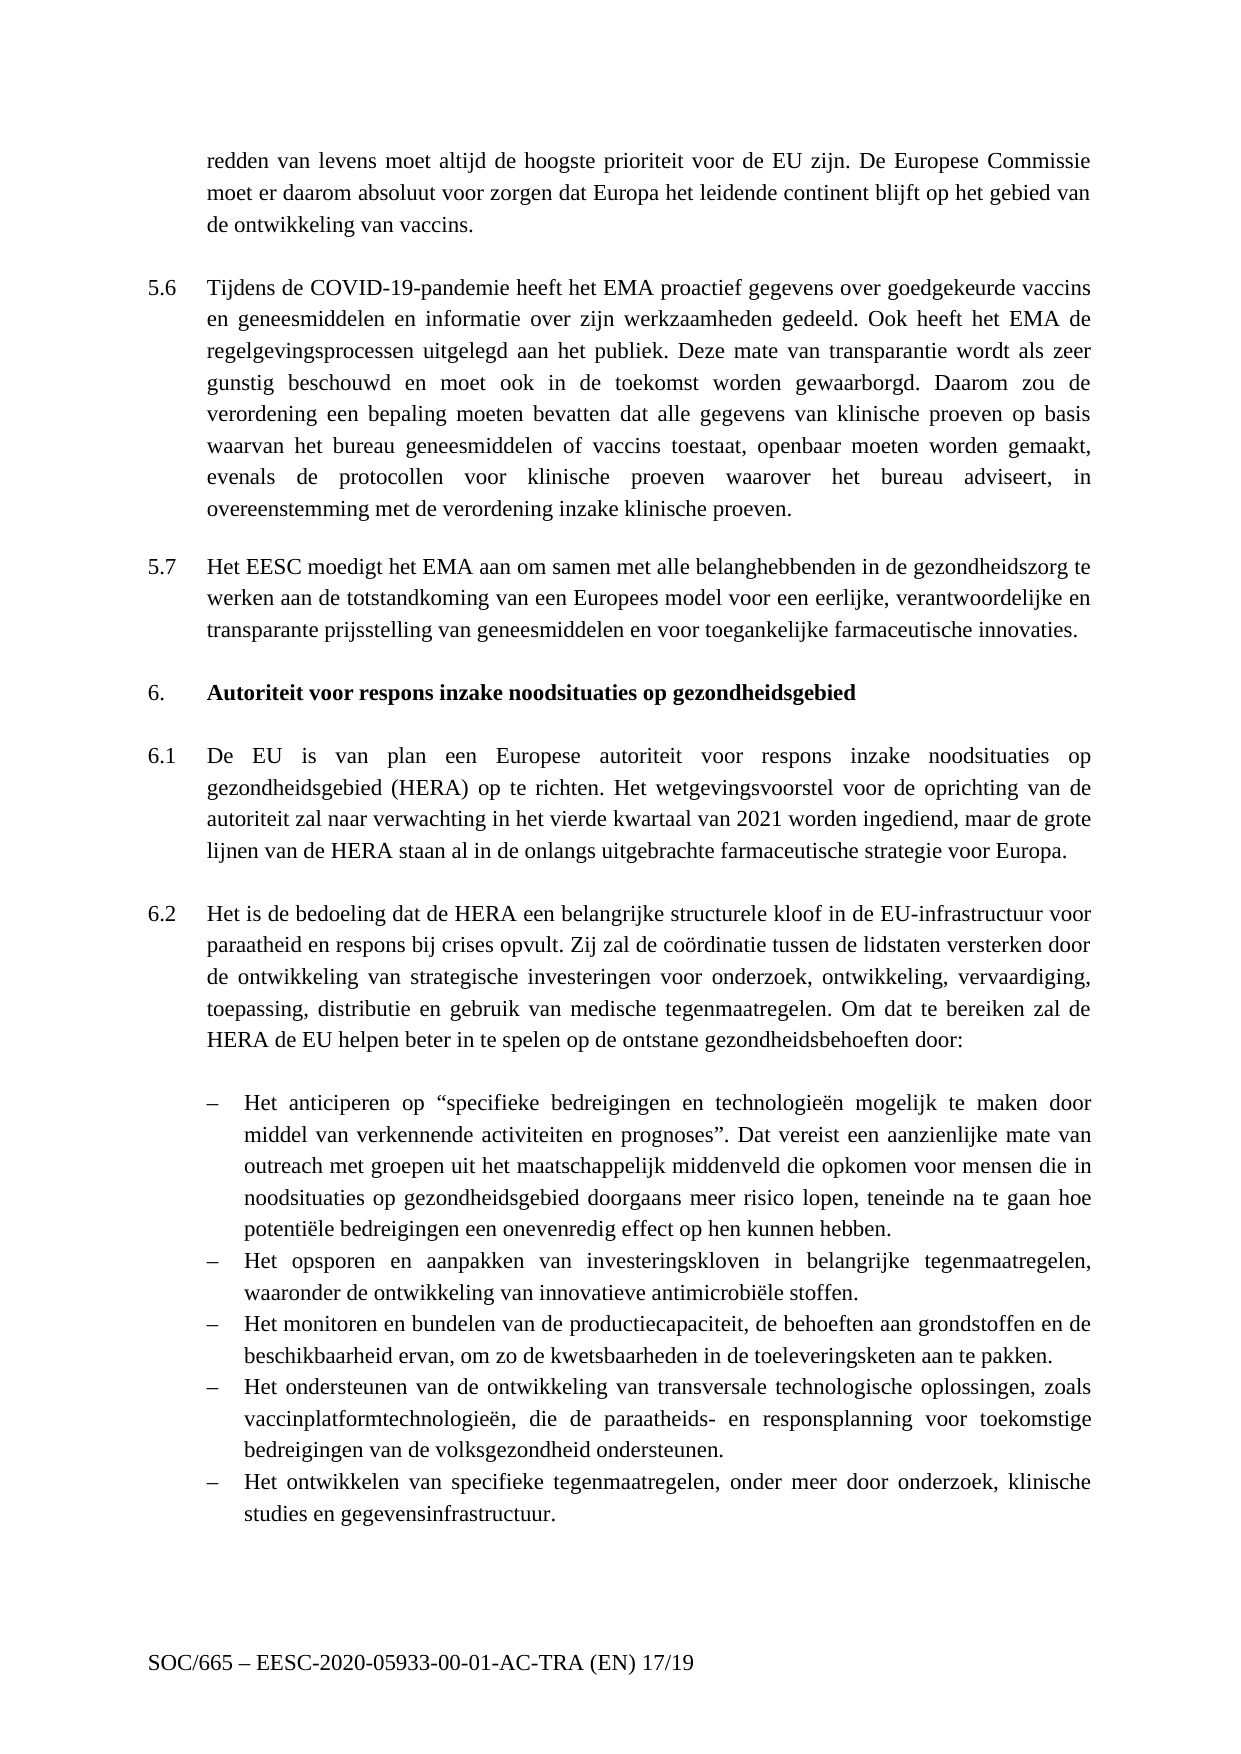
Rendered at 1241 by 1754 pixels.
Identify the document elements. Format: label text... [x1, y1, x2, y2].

subtitle De EU is van plan een Europese autoriteit voor respons inzake noodsituaties op gezondheidsgebied (HERA) op te richten. Het wetgevingsvoorstel voor de oprichting van de autoriteit zal naar verwachting in het vierde kwartaal van 2021 worden ingediend, maar de grote lijnen van de HERA staan al in de onlangs uitgebrachte farmaceutische strategie voor Europa. [148, 742, 1093, 863]
list Het opsporen en aanpakken van investeringskloven in belangrijke tegenmaatregelen, waaronder de ontwikkeling van innovatieve antimicrobiële stoffen. [207, 1247, 1093, 1305]
list Het ondersteunen van de ontwikkeling van transversale technologische oplossingen, zoals vaccinplatformtechnologieën, die de paraatheids- en responsplanning voor toekomstige bedreigingen van de volksgezondheid ondersteunen. [207, 1373, 1093, 1463]
subtitle Autoriteit voor respons inzake noodsituaties op gezondheidsgebied [148, 679, 1093, 705]
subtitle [148, 148, 1093, 237]
list Het monitoren en bundelen van de productiecapaciteit, de behoeften aan grondstoffen en de beschikbaarheid ervan, om zo de kwetsbaarheden in de toeleveringsketen aan te pakken. [207, 1310, 1093, 1368]
subtitle Het EESC moedigt het EMA aan om samen met alle belanghebbenden in de gezondheidszorg te werken aan de totstandkoming van een Europees model voor een eerlijke, verantwoordelijke en transparante prijsstelling van geneesmiddelen en voor toegankelijke farmaceutische innovaties. [148, 553, 1093, 642]
subtitle Het is de bedoeling dat de HERA een belangrijke structurele kloof in de EU-infrastructuur voor paraatheid en respons bij crises opvult. Zij zal de coördinatie tussen de lidstaten versterken door de ontwikkeling van strategische investeringen voor onderzoek, ontwikkeling, vervaardiging, toepassing, distributie en gebruik van medische tegenmaatregelen. Om dat te bereiken zal de HERA de EU helpen beter in te spelen op de ontstane gezondheidsbehoeften door: [148, 900, 1093, 1052]
list Het ontwikkelen van specifieke tegenmaatregelen, onder meer door onderzoek, klinische studies en gegevensinfrastructuur. [207, 1468, 1093, 1526]
list Het anticiperen op “specifieke bedreigingen en technologieën mogelijk te maken door middel van verkennende activiteiten en prognoses”. Dat vereist een aanzienlijke mate van outreach met groepen uit het maatschappelijk middenveld die opkomen voor mensen die in noodsituaties op gezondheidsgebied doorgaans meer risico lopen, teneinde na te gaan hoe potentiële bedreigingen een onevenredig effect op hen kunnen hebben. [207, 1089, 1093, 1242]
subtitle Tijdens de COVID-19-pandemie heeft het EMA proactief gegevens over goedgekeurde vaccins en geneesmiddelen en informatie over zijn werkzaamheden gedeeld. Ook heeft het EMA de regelgevingsprocessen uitgelegd aan het publiek. Deze mate van transparantie wordt als zeer gunstig beschouwd en moet ook in de toekomst worden gewaarborgd. Daarom zou de verordening een bepaling moeten bevatten dat alle gegevens van klinische proeven op basis waarvan het bureau geneesmiddelen of vaccins toestaat, openbaar moeten worden gemaakt, evenals de protocollen voor klinische proeven waarover het bureau adviseert, in overeenstemming met de verordening inzake klinische proeven. [148, 274, 1093, 521]
